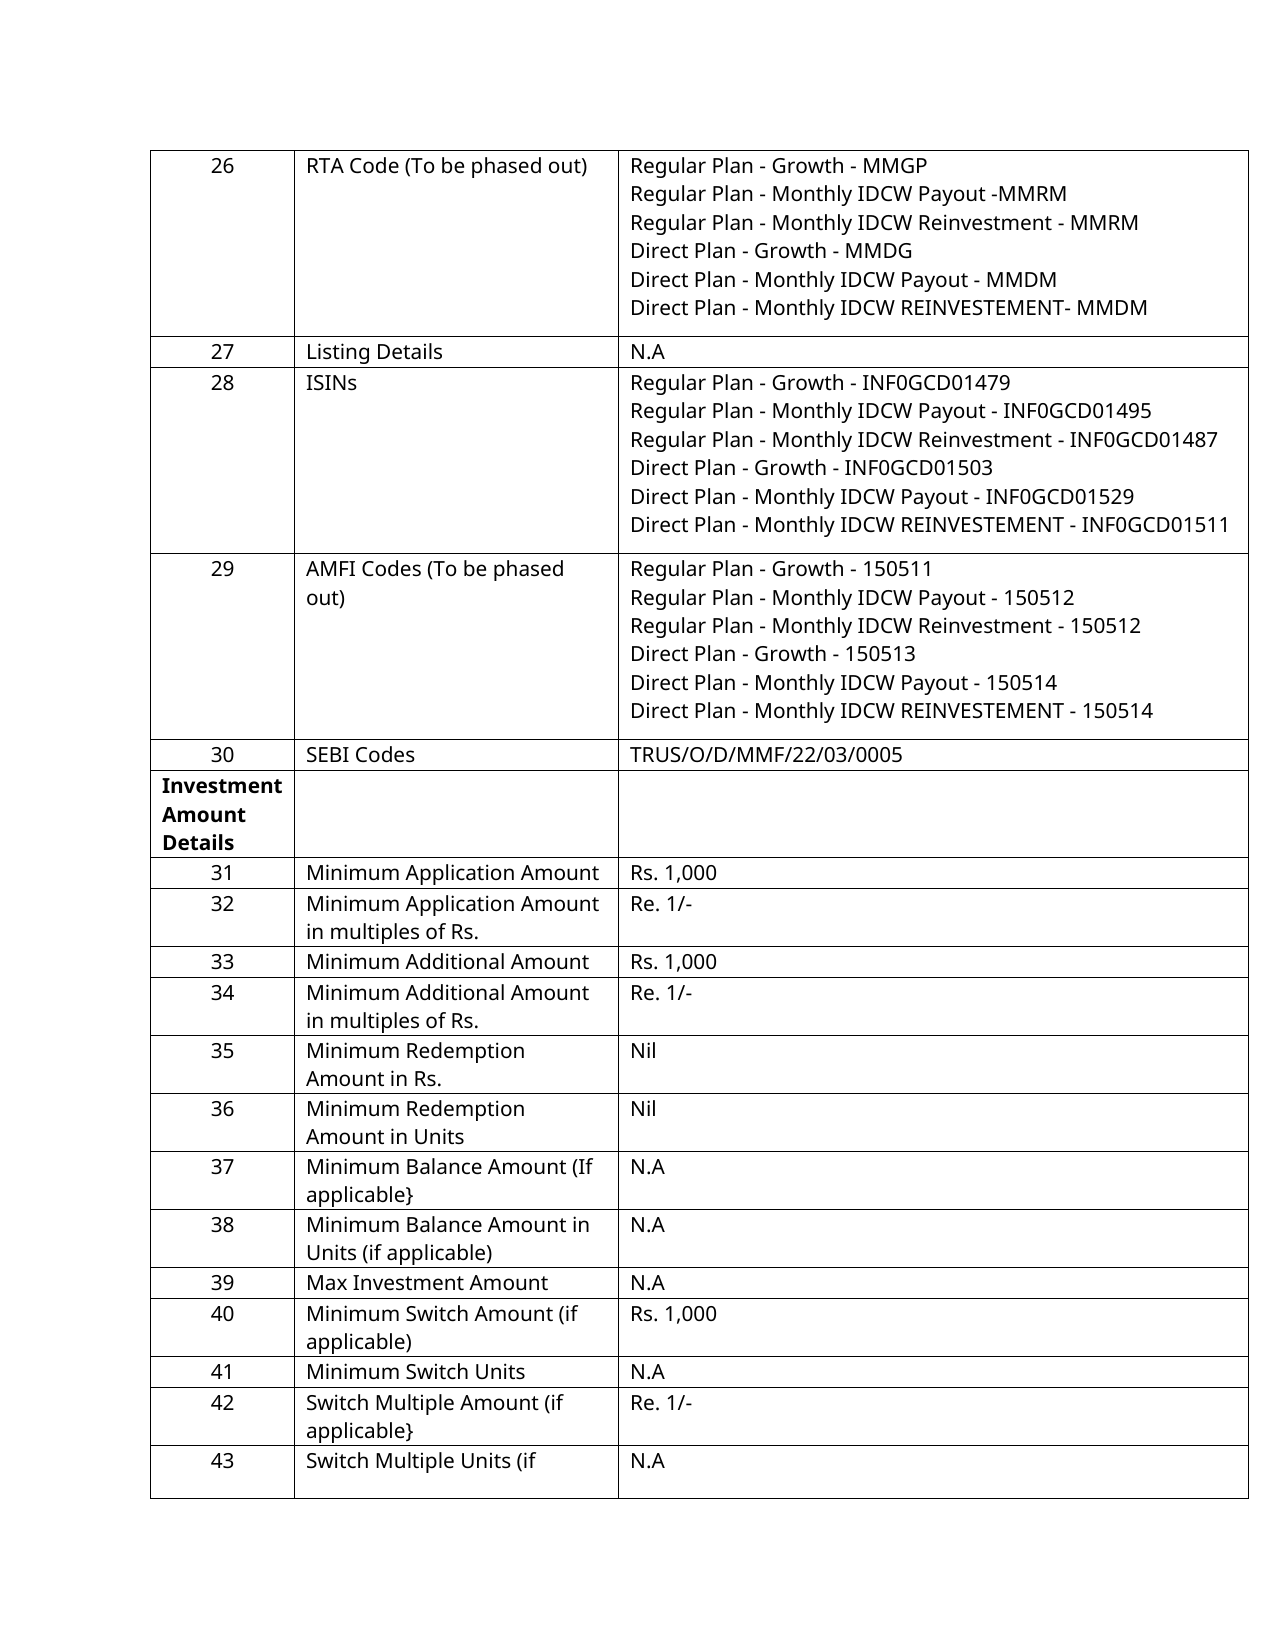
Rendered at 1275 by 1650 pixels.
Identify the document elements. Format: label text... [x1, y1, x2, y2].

table_cell SEBI Codes [295, 740, 618, 770]
table_cell Re. 1/- [619, 978, 1248, 1035]
table_cell Minimum Switch Units [295, 1357, 618, 1387]
table_cell 31 [151, 858, 294, 888]
table_cell Regular Plan - Growth - INF0GCD01479 Regular Plan - Monthly IDCW Payout - INF0GCD01495 Regular Plan - Monthly IDCW Reinvestment - INF0GCD01487 Direct Plan - Growth - INF0GCD01503 Direct Plan - Monthly IDCW Payout - INF0GCD01529 Direct Plan - Monthly IDCW REINVESTEMENT - INF0GCD01511 [619, 368, 1248, 553]
table_cell 43 [151, 1446, 294, 1498]
table_cell 34 [151, 978, 294, 1035]
table_cell 35 [151, 1036, 294, 1093]
table_cell Switch Multiple Amount (if applicable} [295, 1388, 618, 1445]
table_cell 29 [151, 554, 294, 739]
table_cell Nil [619, 1094, 1248, 1151]
table_cell Minimum Additional Amount [295, 947, 618, 977]
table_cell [295, 1446, 618, 1498]
table_cell Nil [619, 1036, 1248, 1093]
table_cell Rs. 1,000 [619, 1299, 1248, 1356]
table_cell 40 [151, 1299, 294, 1356]
table_cell 30 [151, 740, 294, 770]
table_cell Regular Plan - Growth - MMGP Regular Plan - Monthly IDCW Payout -MMRM Regular Plan - Monthly IDCW Reinvestment - MMRM Direct Plan - Growth - MMDG Direct Plan - Monthly IDCW Payout - MMDM Direct Plan - Monthly IDCW REINVESTEMENT- MMDM [619, 151, 1248, 336]
table_cell TRUS/O/D/MMF/22/03/0005 [619, 740, 1248, 770]
table_cell N.A [619, 1268, 1248, 1298]
table_cell Minimum Balance Amount in Units (if applicable) [295, 1210, 618, 1267]
table_cell Regular Plan - Growth - 150511 Regular Plan - Monthly IDCW Payout - 150512 Regular Plan - Monthly IDCW Reinvestment - 150512 Direct Plan - Growth - 150513 Direct Plan - Monthly IDCW Payout - 150514 Direct Plan - Monthly IDCW REINVESTEMENT - 150514 [619, 554, 1248, 739]
table_cell Minimum Redemption Amount in Rs. [295, 1036, 618, 1093]
table_cell Max Investment Amount [295, 1268, 618, 1298]
table_cell 41 [151, 1357, 294, 1387]
table_cell [295, 771, 618, 857]
table_cell Minimum Redemption Amount in Units [295, 1094, 618, 1151]
table_cell Re. 1/- [619, 1388, 1248, 1445]
table_cell Minimum Application Amount in multiples of Rs. [295, 889, 618, 946]
table_cell Investment Amount Details [151, 771, 294, 857]
table_cell 36 [151, 1094, 294, 1151]
table_cell N.A [619, 337, 1248, 367]
table_cell 32 [151, 889, 294, 946]
table_cell 37 [151, 1152, 294, 1209]
table_cell 39 [151, 1268, 294, 1298]
table_cell Minimum Application Amount [295, 858, 618, 888]
table_cell 42 [151, 1388, 294, 1445]
table_cell Minimum Additional Amount in multiples of Rs. [295, 978, 618, 1035]
table_cell Minimum Balance Amount (If applicable} [295, 1152, 618, 1209]
table_cell N.A [619, 1210, 1248, 1267]
table_cell Listing Details [295, 337, 618, 367]
table_cell Re. 1/- [619, 889, 1248, 946]
table_cell Minimum Switch Amount (if applicable) [295, 1299, 618, 1356]
table_cell 27 [151, 337, 294, 367]
table_cell Rs. 1,000 [619, 858, 1248, 888]
table_cell ISINs [295, 368, 618, 553]
table_cell 26 [151, 151, 294, 336]
table_cell 38 [151, 1210, 294, 1267]
table_cell N.A [619, 1446, 1248, 1498]
table_cell 33 [151, 947, 294, 977]
table_cell Rs. 1,000 [619, 947, 1248, 977]
table_cell AMFI Codes (To be phased out) [295, 554, 618, 739]
table_cell [619, 771, 1248, 857]
table_cell 28 [151, 368, 294, 553]
table_cell N.A [619, 1152, 1248, 1209]
table_cell N.A [619, 1357, 1248, 1387]
table_cell RTA Code (To be phased out) [295, 151, 618, 336]
